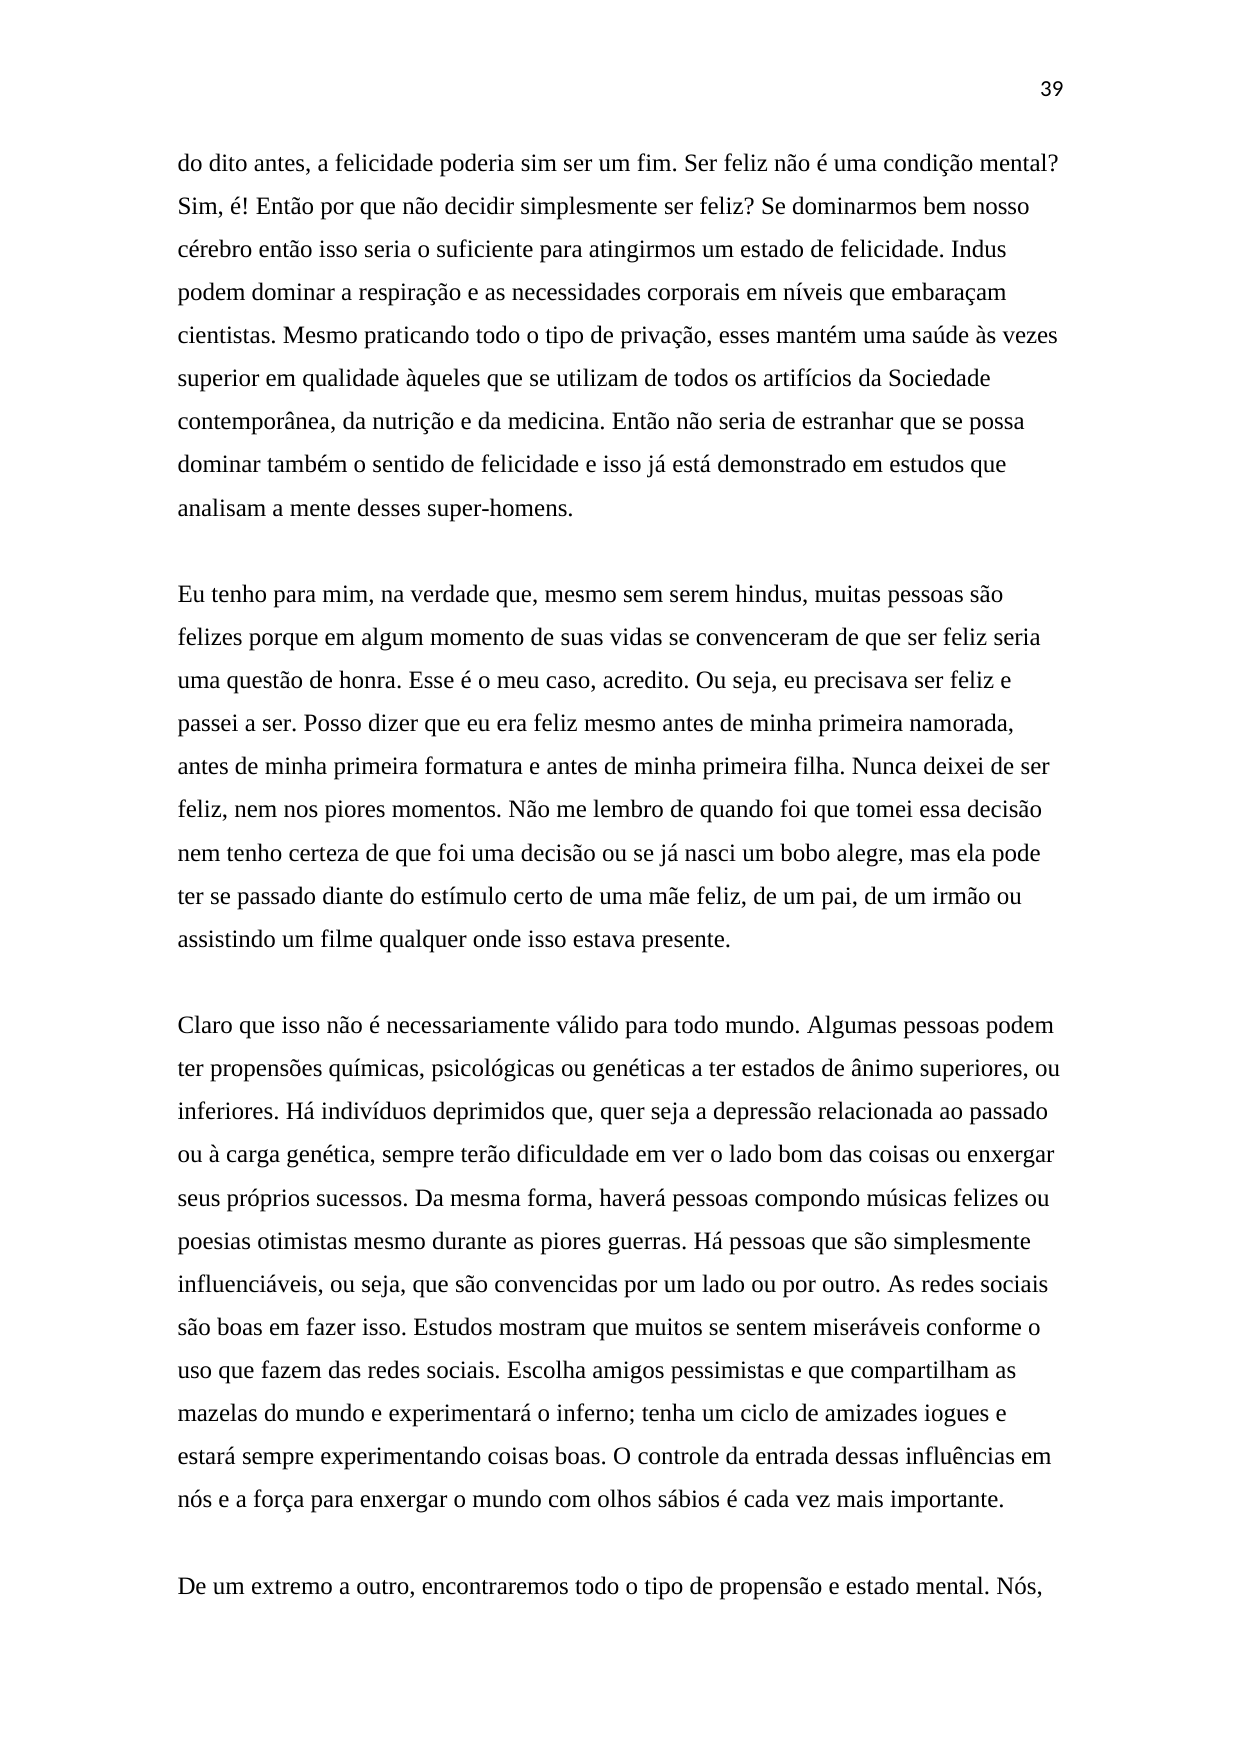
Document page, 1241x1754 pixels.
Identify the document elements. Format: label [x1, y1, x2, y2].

text [177, 148, 1063, 1599]
